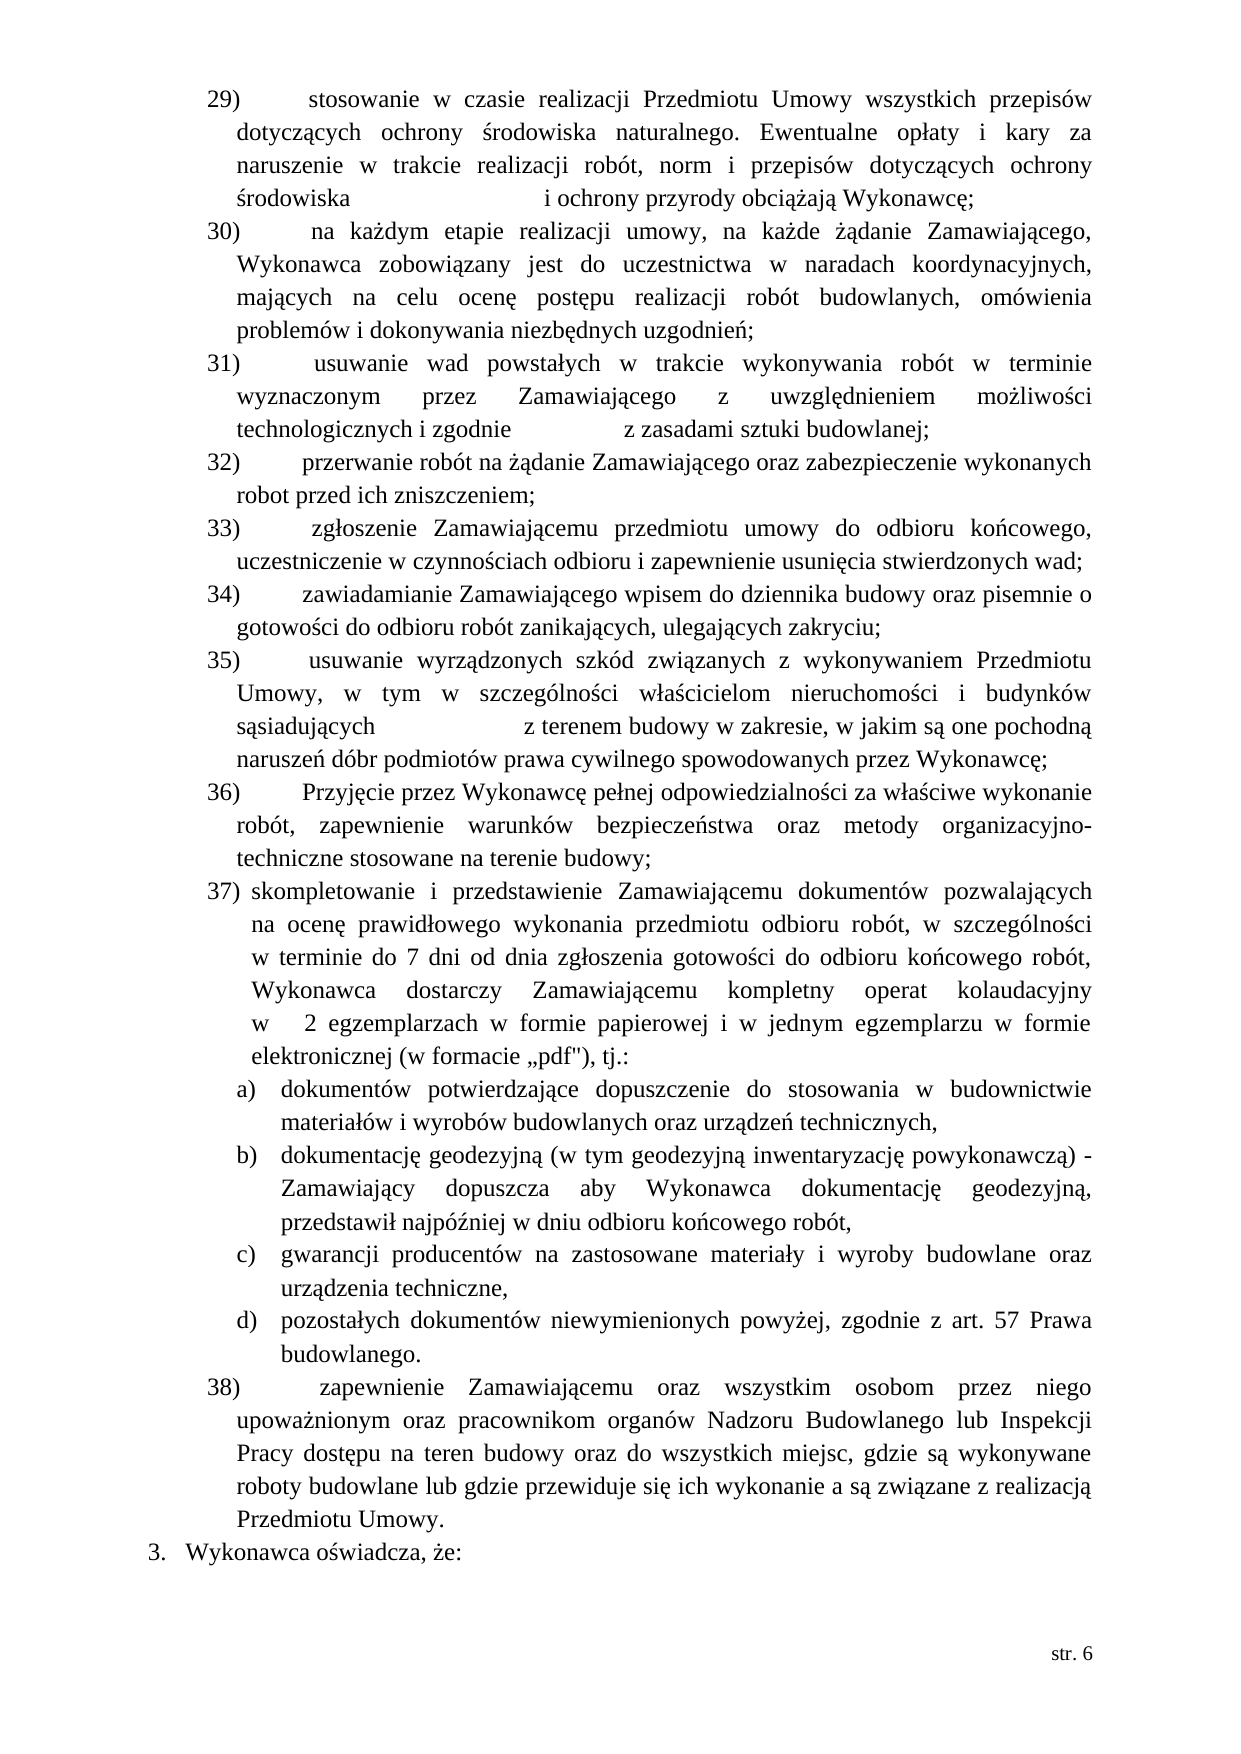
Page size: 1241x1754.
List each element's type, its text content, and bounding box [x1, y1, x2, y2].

title pozostałych dokumentów niewymienionych powyżej, zgodnie z art. 57 Prawa budowlanego. [236, 1306, 1092, 1367]
title na każdym etapie realizacji umowy, na każde żądanie Zamawiającego, Wykonawca zobowiązany jest do uczestnictwa w naradach koordynacyjnych, mających na celu ocenę postępu realizacji robót budowlanych, omówienia problemów i dokonywania niezbędnych uzgodnień; [207, 216, 1092, 344]
title usuwanie wyrządzonych szkód związanych z wykonywaniem Przedmiotu Umowy, w tym w szczególności właścicielom nieruchomości i budynków sąsiadujących z terenem budowy w zakresie, w jakim są one pochodną naruszeń dóbr podmiotów prawa cywilnego spowodowanych przez Wykonawcę; [207, 645, 1092, 773]
list zapewnienie Zamawiającemu oraz wszystkim osobom przez niego upoważnionym oraz pracownikom organów Nadzoru Budowlanego lub Inspekcji Pracy dostępu na teren budowy oraz do wszystkich miejsc, gdzie są wykonywane roboty budowlane lub gdzie przewiduje się ich wykonanie a są związane z realizacją Przedmiotu Umowy. [207, 1372, 1092, 1532]
title Przyjęcie przez Wykonawcę pełnej odpowiedzialności za właściwe wykonanie robót, zapewnienie warunków bezpieczeństwa oraz metody organizacyjno-techniczne stosowane na terenie budowy; [207, 777, 1092, 872]
title przerwanie robót na żądanie Zamawiającego oraz zabezpieczenie wykonanych robot przed ich zniszczeniem; [207, 447, 1092, 509]
title dokumentów potwierdzające dopuszczenie do stosowania w budownictwie materiałów i wyrobów budowlanych oraz urządzeń technicznych, [236, 1074, 1092, 1136]
list Wykonawca oświadcza, że: [148, 1537, 1092, 1566]
title usuwanie wad powstałych w trakcie wykonywania robót w terminie wyznaczonym przez Zamawiającego z uwzględnieniem możliwości technologicznych i zgodnie z zasadami sztuki budowlanej; [207, 348, 1092, 443]
title zgłoszenie Zamawiającemu przedmiotu umowy do odbioru końcowego, uczestniczenie w czynnościach odbioru i zapewnienie usunięcia stwierdzonych wad; [207, 513, 1092, 575]
title gwarancji producentów na zastosowane materiały i wyroby budowlane oraz urządzenia techniczne, [236, 1239, 1092, 1301]
title skompletowanie i przedstawienie Zamawiającemu dokumentów pozwalających na ocenę prawidłowego wykonania przedmiotu odbioru robót, w szczególności w terminie do 7 dni od dnia zgłoszenia gotowości do odbioru końcowego robót, Wykonawca dostarczy Zamawiającemu kompletny operat kolaudacyjny w 2 egzemplarzach w formie papierowej i w jednym egzemplarzu w formie elektronicznej (w formacie „pdf"), tj.: [207, 876, 1092, 1070]
title stosowanie w czasie realizacji Przedmiotu Umowy wszystkich przepisów dotyczących ochrony środowiska naturalnego. Ewentualne opłaty i kary za naruszenie w trakcie realizacji robót, norm i przepisów dotyczących ochrony środowiska i ochrony przyrody obciążają Wykonawcę; [207, 84, 1092, 212]
title zawiadamianie Zamawiającego wpisem do dziennika budowy oraz pisemnie o gotowości do odbioru robót zanikających, ulegających zakryciu; [207, 579, 1092, 641]
title dokumentację geodezyjną (w tym geodezyjną inwentaryzację powykonawczą) - Zamawiający dopuszcza aby Wykonawca dokumentację geodezyjną, przedstawił najpóźniej w dniu odbioru końcowego robót, [236, 1141, 1092, 1235]
